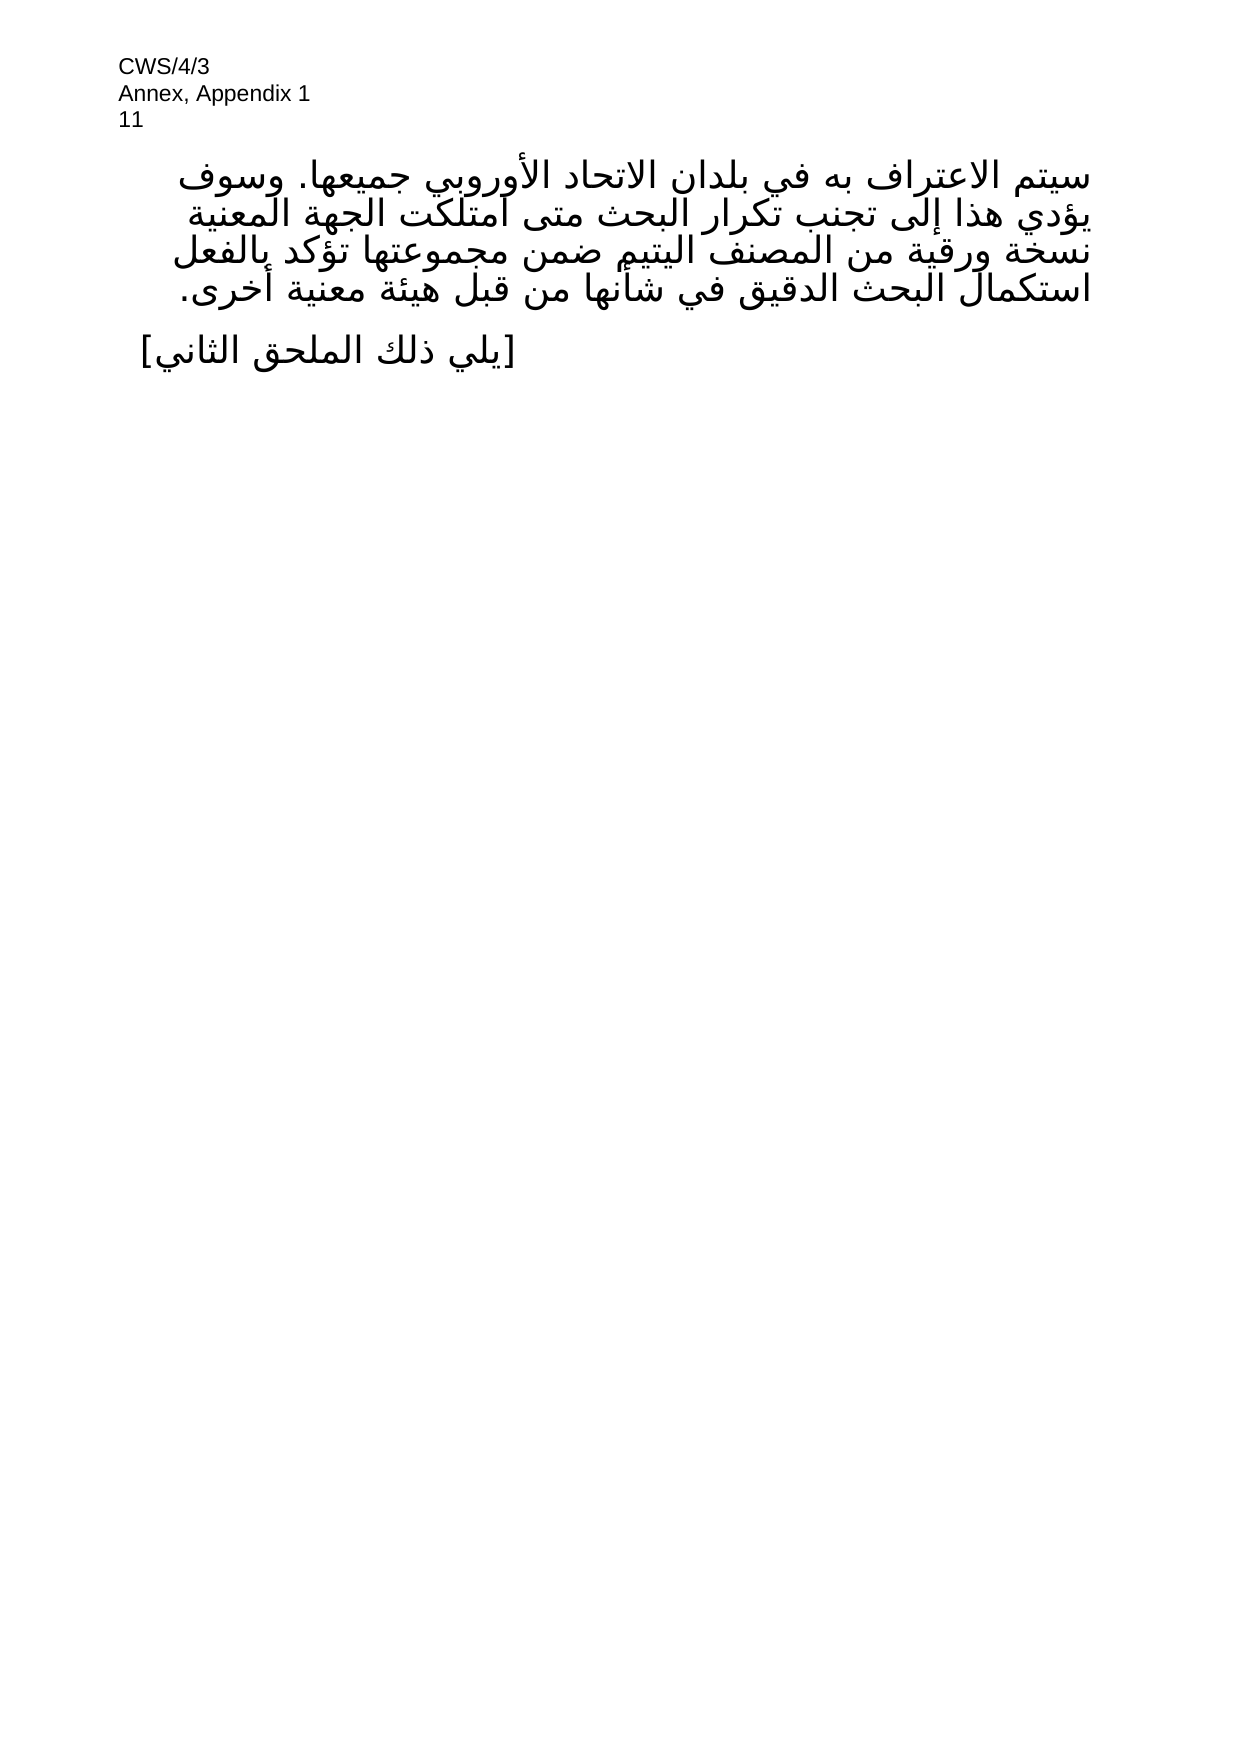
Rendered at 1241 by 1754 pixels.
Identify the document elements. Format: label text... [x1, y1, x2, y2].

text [118, 158, 1092, 308]
text [يلي ذلك الملحق الثاني] [118, 333, 516, 371]
